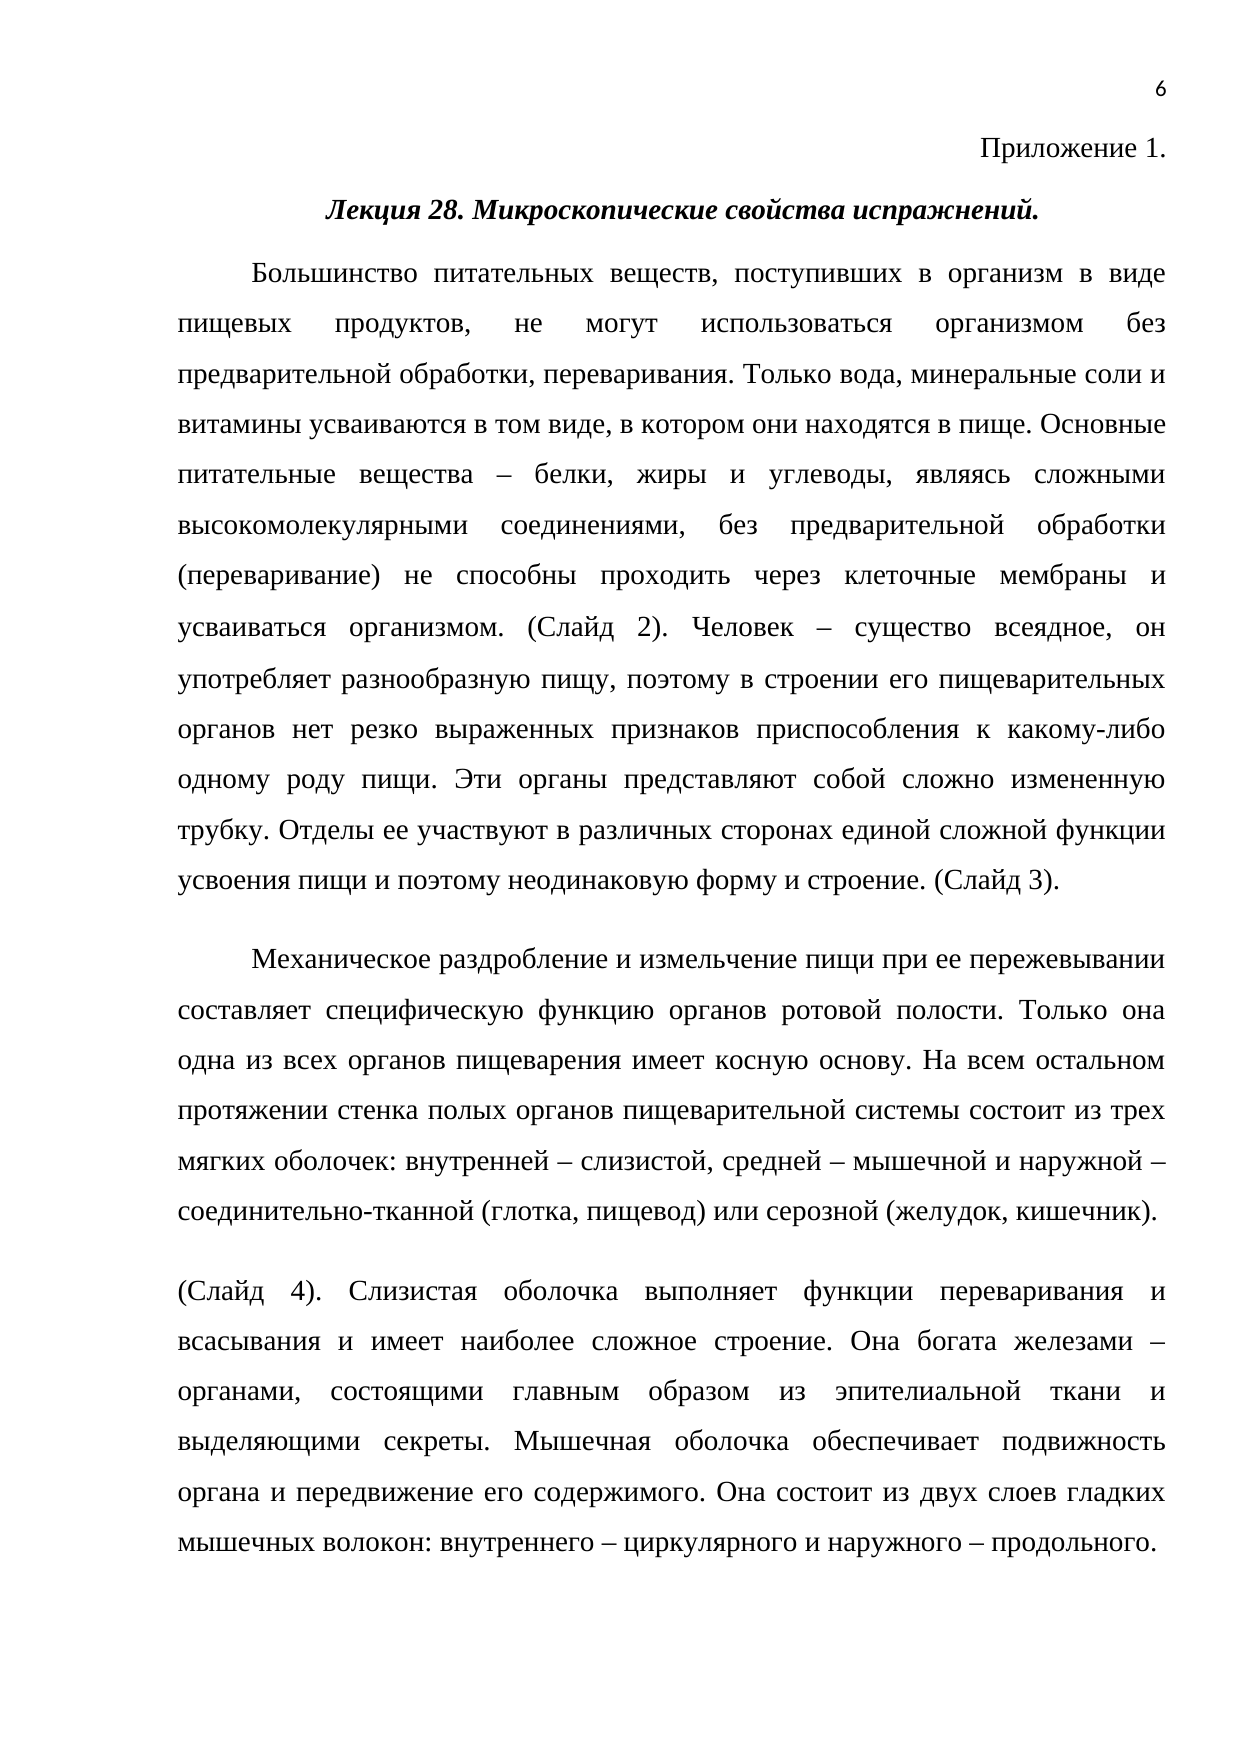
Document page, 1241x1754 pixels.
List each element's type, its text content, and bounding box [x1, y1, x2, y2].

text Механическое раздробление и измельчение пищи при ее пережевывании составляет специфическую функцию органов ротовой полости. Только она одна из всех органов пищеварения имеет косную основу. На всем остальном протяжении стенка полых органов пищеварительной системы состоит из трех мягких оболочек: внутренней – слизистой, средней – мышечной и наружной – соединительно-тканной (глотка, пищевод) или серозной (желудок, кишечник). [177, 942, 1167, 1227]
text Большинство питательных веществ, поступивших в организм в виде пищевых продуктов, не могут использоваться организмом без предварительной обработки, переваривания. Только вода, минеральные соли и витамины усваиваются в том виде, в котором они находятся в пище. Основные питательные вещества – белки, жиры и углеводы, являясь сложными высокомолекулярными соединениями, без предварительной обработки (переваривание) не способны проходить через клеточные мембраны и усваиваться организмом. (Слайд 2). Человек – существо всеядное, он употребляет разнообразную пищу, поэтому в строении его пищеварительных органов нет резко выраженных признаков приспособления к какому-либо одному роду пищи. Эти органы представляют собой сложно измененную трубку. Отделы ее участвуют в различных сторонах единой сложной функции усвоения пищи и поэтому неодинаковую форму и строение. (Слайд 3). [177, 255, 1167, 896]
text Приложение 1. [177, 130, 1167, 163]
text (Слайд 4). Слизистая оболочка выполняет функции переваривания и всасывания и имеет наиболее сложное строение. Она богата железами – органами, состоящими главным образом из эпителиальной ткани и выделяющими секреты. Мышечная оболочка обеспечивает подвижность органа и передвижение его содержимого. Она состоит из двух слоев гладких мышечных волокон: внутреннего – циркулярного и наружного – продольного. [177, 1273, 1167, 1558]
text Лекция 28. Микроскопические свойства испражнений. [177, 192, 1167, 226]
